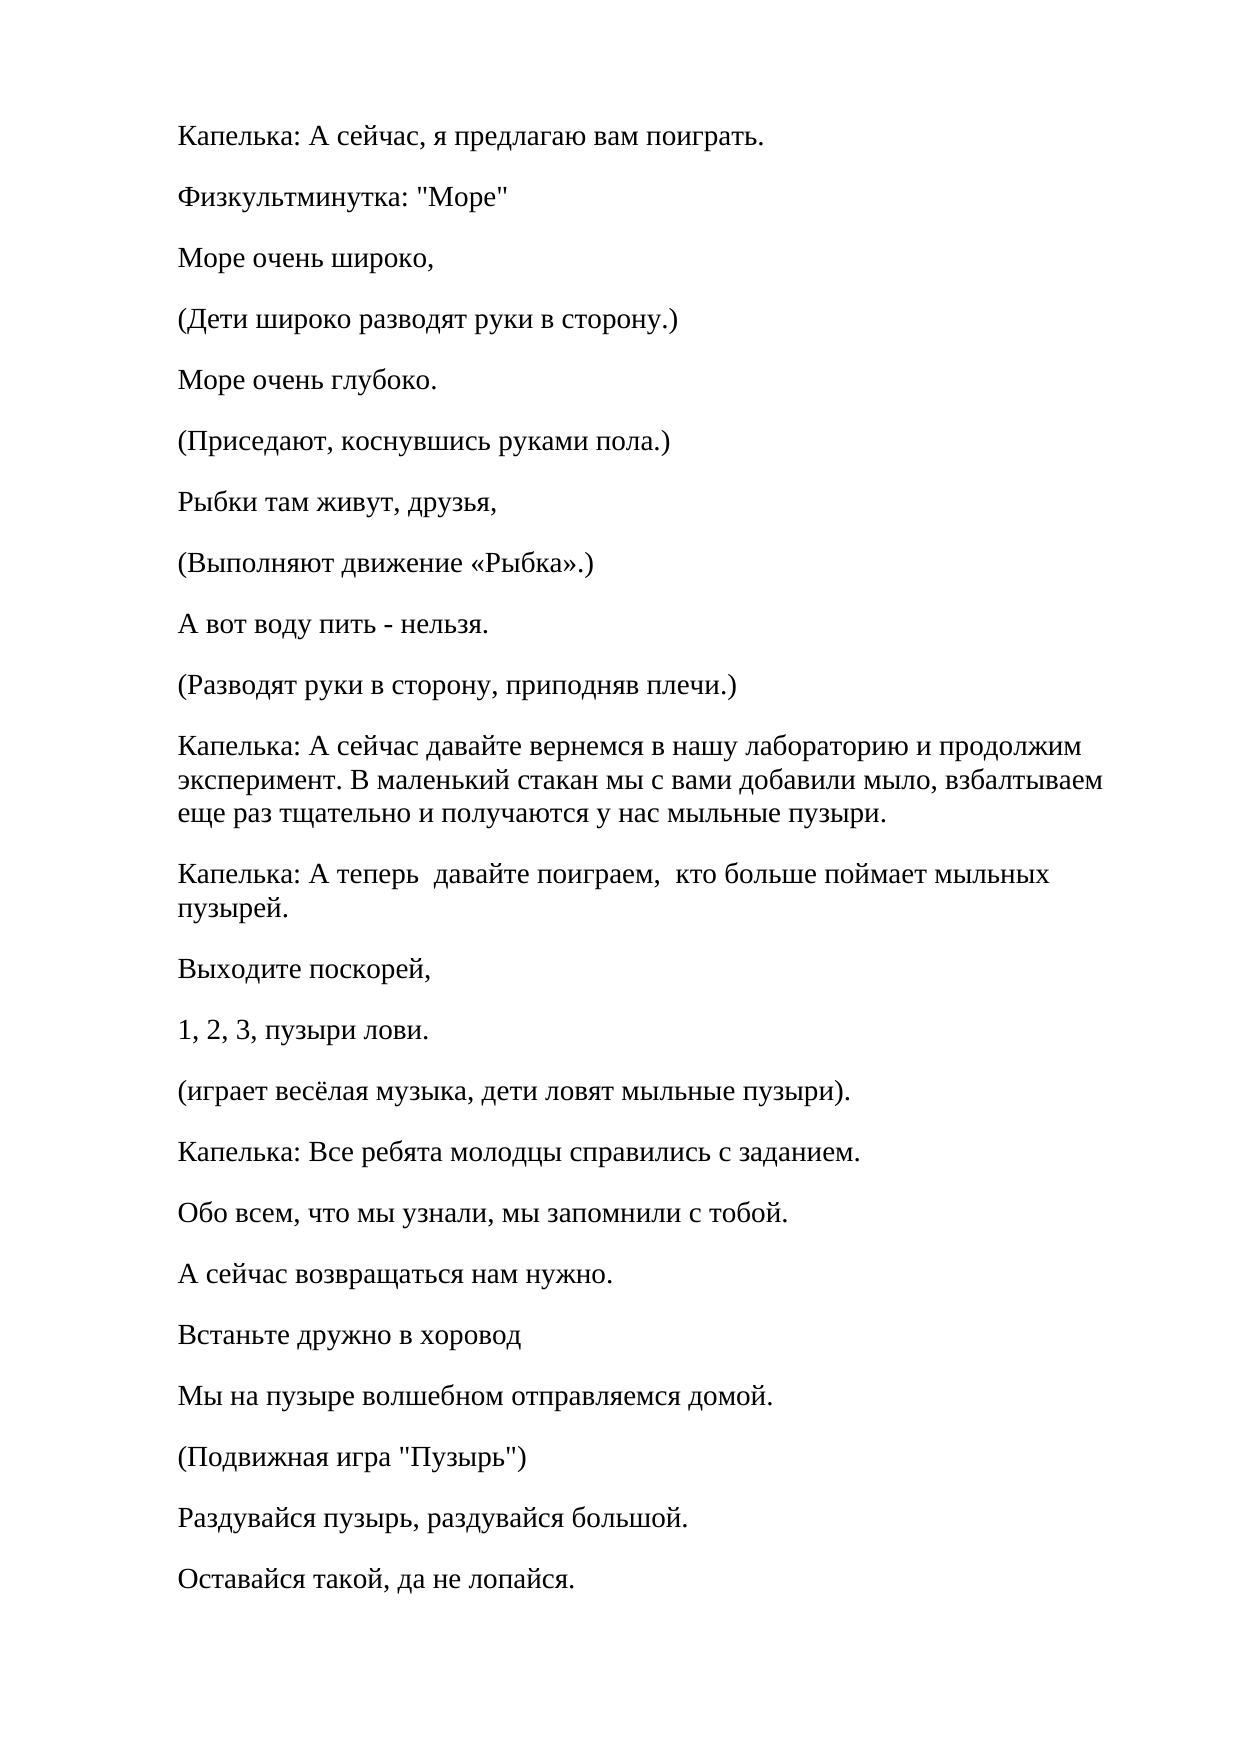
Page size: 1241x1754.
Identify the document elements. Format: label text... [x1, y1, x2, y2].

text 1, 2, 3, пузыри лови. [177, 1012, 1152, 1046]
text Обо всем, что мы узнали, мы запомнили с тобой. [177, 1195, 1152, 1229]
text Выходите поскорей, [177, 951, 1152, 985]
text Раздувайся пузырь, раздувайся большой. [177, 1501, 1152, 1534]
text Оставайся такой, да не лопайся. [177, 1562, 1152, 1595]
text Мы на пузыре волшебном отправляемся домой. [177, 1378, 1152, 1412]
text (Приседают, коснувшись руками пола.) [177, 423, 1152, 457]
text Встаньте дружно в хоровод [177, 1317, 1152, 1351]
text Море очень широко, [177, 240, 1152, 274]
text (Разводят руки в сторону, приподняв плечи.) [177, 667, 1152, 701]
text (играет весёлая музыка, дети ловят мыльные пузыри). [177, 1073, 1152, 1107]
text Физкультминутка: "Море" [177, 179, 1152, 213]
text (Подвижная игра "Пузырь") [177, 1439, 1152, 1473]
text Капелька: А сейчас, я предлагаю вам поиграть. [177, 118, 1152, 152]
text Море очень глубоко. [177, 362, 1152, 396]
text Капелька: А теперь давайте поиграем, кто больше поймает мыльных пузырей. [177, 857, 1152, 924]
text (Дети широко разводят руки в сторону.) [177, 301, 1152, 335]
text Рыбки там живут, друзья, [177, 484, 1152, 518]
text А вот воду пить - нельзя. [177, 606, 1152, 640]
text Капелька: Все ребята молодцы справились с заданием. [177, 1134, 1152, 1168]
text Капелька: А сейчас давайте вернемся в нашу лабораторию и продолжим эксперимент. В маленький стакан мы с вами добавили мыло, взбалтываем еще раз тщательно и получаются у нас мыльные пузыри. [177, 728, 1152, 829]
text (Выполняют движение «Рыбка».) [177, 545, 1152, 579]
text А сейчас возвращаться нам нужно. [177, 1256, 1152, 1290]
